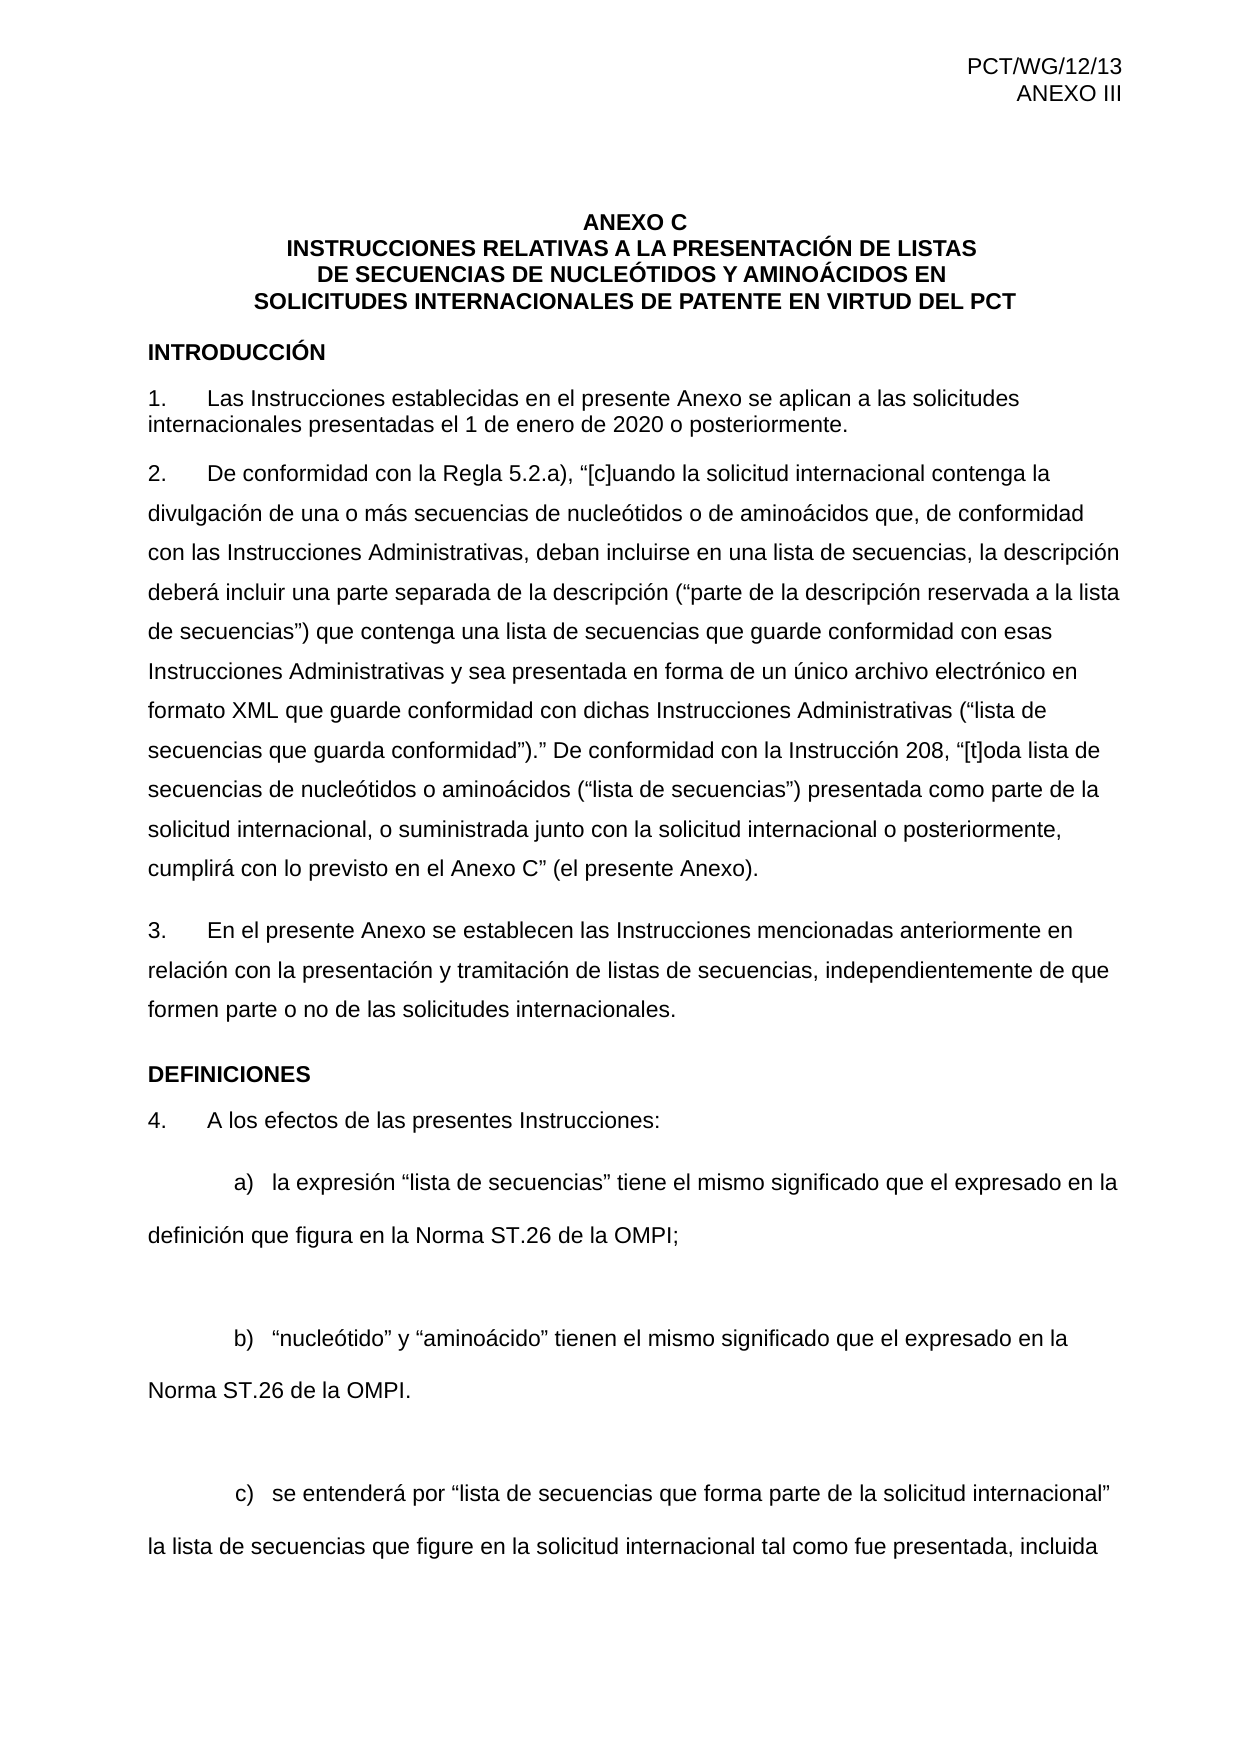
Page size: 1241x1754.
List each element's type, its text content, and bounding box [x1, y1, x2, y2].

subtitle INTRODUCCIÓN [148, 339, 1122, 365]
list De conformidad con la Regla 5.2.a), “[c]uando la solicitud internacional contenga la divulgación de una o más secuencias de nucleótidos o de aminoácidos que, de conformidad con las Instrucciones Administrativas, deban incluirse en una lista de secuencias, la descripción deberá incluir una parte separada de la descripción (“parte de la descripción reservada a la lista de secuencias”) que contenga una lista de secuencias que guarde conformidad con esas Instrucciones Administrativas y sea presentada en forma de un único archivo electrónico en formato XML que guarde conformidad con dichas Instrucciones Administrativas (“lista de secuencias que guarda conformidad”).” De conformidad con la Instrucción 208, “[t]oda lista de secuencias de nucleótidos o aminoácidos (“lista de secuencias”) presentada como parte de la solicitud internacional, o suministrada junto con la solicitud internacional o posteriormente, cumplirá con lo previsto en el Anexo C” (el presente Anexo). [148, 460, 1122, 881]
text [148, 1480, 1122, 1559]
text a) la expresión “lista de secuencias” tiene el mismo significado que el expresado en la definición que figura en la Norma ST.26 de la OMPI; [148, 1169, 1122, 1248]
subtitle DEFINICIONES [148, 1061, 1122, 1087]
text b) “nucleótido” y “aminoácido” tienen el mismo significado que el expresado en la Norma ST.26 de la OMPI. [148, 1324, 1122, 1403]
list Las Instrucciones establecidas en el presente Anexo se aplican a las solicitudes internacionales presentadas el 1 de enero de 2020 o posteriormente. [148, 385, 1122, 437]
text A los efectos de las presentes Instrucciones: [148, 1107, 1122, 1133]
text En el presente Anexo se establecen las Instrucciones mencionadas anteriormente en relación con la presentación y tramitación de listas de secuencias, independientemente de que formen parte o no de las solicitudes internacionales. [148, 917, 1122, 1023]
title ANEXO C INSTRUCCIONES RELATIVAS A LA PRESENTACIÓN DE LISTAS DE SECUENCIAS DE NUCLEÓTIDOS Y AMINOÁCIDOS EN SOLICITUDES INTERNACIONALES DE PATENTE EN VIRTUD DEL PCT [148, 208, 1122, 314]
